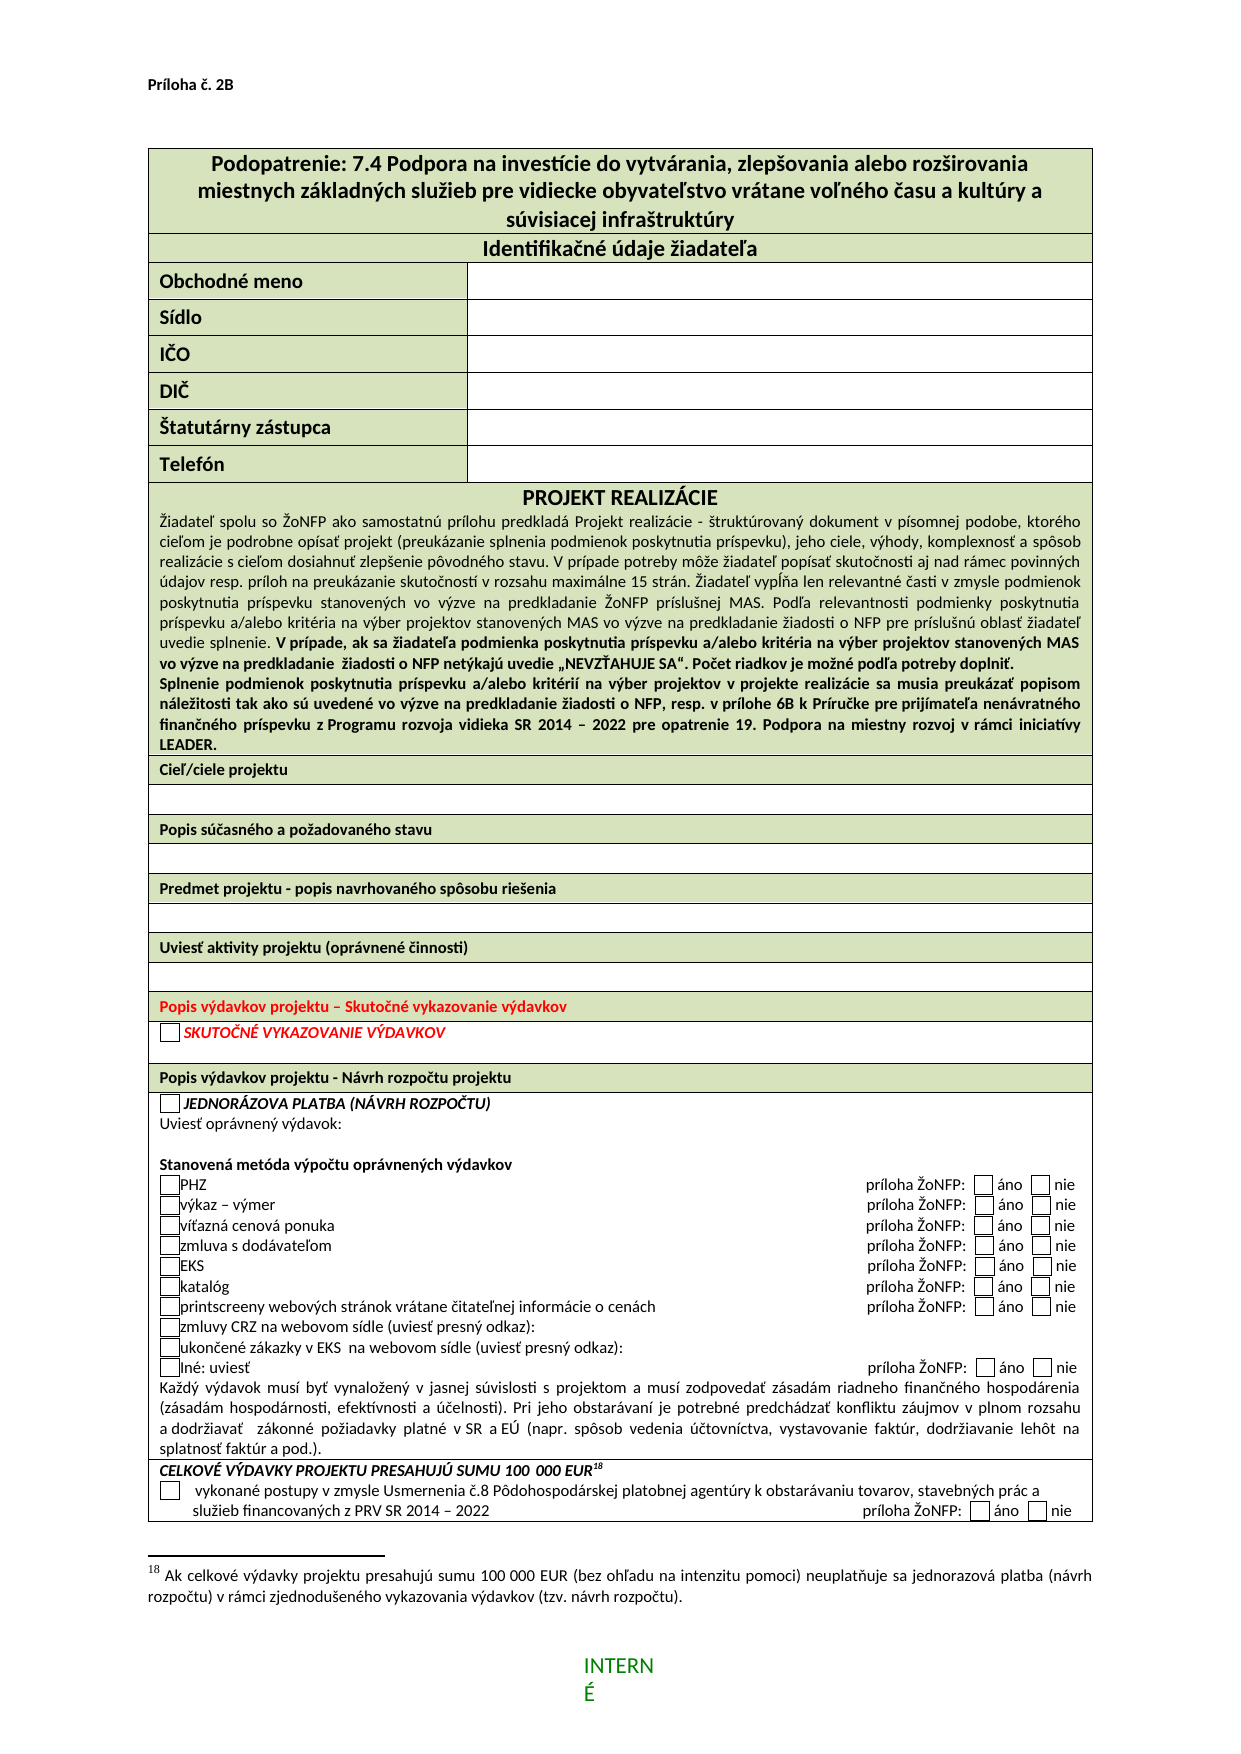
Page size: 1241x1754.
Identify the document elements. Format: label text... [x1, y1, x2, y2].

table_cell [468, 300, 1092, 335]
table_cell [468, 373, 1092, 408]
table_cell [149, 785, 1092, 814]
table_cell [149, 844, 1092, 873]
table_cell SKUTOČNÉ VYKAZOVANIE VÝDAVKOV [149, 1022, 1092, 1062]
table_cell [149, 904, 1092, 932]
table_header Podopatrenie: 7.4 Podpora na investície do vytvárania, zlepšovania alebo rozširovania miestnych základných služieb pre vidiecke obyvateľstvo vrátane voľného času a kultúry a súvisiacej infraštruktúry [149, 149, 1092, 233]
table_cell [468, 410, 1092, 445]
table_cell Identifikačné údaje žiadateľa [149, 234, 1092, 262]
table_cell Telefón [149, 446, 467, 482]
table_cell Sídlo [149, 300, 467, 335]
table_cell IČO [149, 336, 467, 372]
table_cell JEDNORÁZOVA PLATBA (NÁVRH ROZPOČTU) Uviesť oprávnený výdavok: Stanovená metóda výpočtu oprávnených výdavkov PHZ príloha ŽoNFP: áno nie výkaz – výmer príloha ŽoNFP: áno nie víťazná cenová ponuka príloha ŽoNFP: áno nie zmluva s dodávateľom príloha ŽoNFP: áno nie EKS príloha ŽoNFP: áno nie katalóg príloha ŽoNFP: áno nie printscreeny webových stránok vrátane čitateľnej informácie o cenách príloha ŽoNFP: áno nie zmluvy CRZ na webovom sídle (uviesť presný odkaz): ukončené zákazky v EKS na webovom sídle (uviesť presný odkaz): Iné: uviesť príloha ŽoNFP: áno nie Každý výdavok musí byť vynaložený v jasnej súvislosti s projektom a musí zodpovedať zásadám riadneho finančného hospodárenia (zásadám hospodárnosti, efektívnosti a účelnosti). Pri jeho obstarávaní je potrebné predchádzať konfliktu záujmov v plnom rozsahu a dodržiavať zákonné požiadavky platné v SR a EÚ (napr. spôsob vedenia účtovníctva, vystavovanie faktúr, dodržiavanie lehôt na splatnosť faktúr a pod.). [149, 1093, 1092, 1459]
table_cell [468, 446, 1092, 482]
table_cell Uviesť aktivity projektu (oprávnené činnosti) [149, 933, 1092, 962]
table_cell Popis výdavkov projektu - Návrh rozpočtu projektu [149, 1064, 1092, 1092]
table_cell Obchodné meno [149, 263, 467, 298]
table_cell [149, 963, 1092, 991]
table_cell Predmet projektu - popis navrhovaného spôsobu riešenia [149, 874, 1092, 902]
table_cell PROJEKT REALIZÁCIE Žiadateľ spolu so ŽoNFP ako samostatnú prílohu predkladá Projekt realizácie - štruktúrovaný dokument v písomnej podobe, ktorého cieľom je podrobne opísať projekt (preukázanie splnenia podmienok poskytnutia príspevku), jeho ciele, výhody, komplexnosť a spôsob realizácie s cieľom dosiahnuť zlepšenie pôvodného stavu. V prípade potreby môže žiadateľ popísať skutočnosti aj nad rámec povinných údajov resp. príloh na preukázanie skutočností v rozsahu maximálne 15 strán. Žiadateľ vypĺňa len relevantné časti v zmysle podmienok poskytnutia príspevku stanovených vo výzve na predkladanie ŽoNFP príslušnej MAS. Podľa relevantnosti podmienky poskytnutia príspevku a/alebo kritéria na výber projektov stanovených MAS vo výzve na predkladanie žiadosti o NFP pre príslušnú oblasť žiadateľ uvedie splnenie. V prípade, ak sa žiadateľa podmienka poskytnutia príspevku a/alebo kritéria na výber projektov stanovených MAS vo výzve na predkladanie žiadosti o NFP netýkajú uvedie „NEVZŤAHUJE SA“. Počet riadkov je možné podľa potreby doplniť. Splnenie podmienok poskytnutia príspevku a/alebo kritérií na výber projektov v projekte realizácie sa musia preukázať popisom náležitosti tak ako sú uvedené vo výzve na predkladanie žiadosti o NFP, resp. v prílohe 6B k Príručke pre prijímateľa nenávratného finančného príspevku z Programu rozvoja vidieka SR 2014 – 2022 pre opatrenie 19. Podpora na miestny rozvoj v rámci iniciatívy LEADER. [149, 483, 1092, 754]
table_cell Cieľ/ciele projektu [149, 756, 1092, 784]
table_cell [468, 336, 1092, 372]
table_cell Popis výdavkov projektu – Skutočné vykazovanie výdavkov [149, 992, 1092, 1021]
table_cell Popis súčasného a požadovaného stavu [149, 815, 1092, 843]
table_cell CELKOVÉ VÝDAVKY PROJEKTU PRESAHUJÚ SUMU 100 000 EUR vykonané postupy v zmysle Usmernenia č.8 Pôdohospodárskej platobnej agentúry k obstarávaniu tovarov, stavebných prác a služieb financovaných z PRV SR 2014 – 2022 príloha ŽoNFP: áno nie [149, 1460, 1092, 1521]
table_cell Štatutárny zástupca [149, 410, 467, 445]
table_cell DIČ [149, 373, 467, 408]
table_cell [468, 263, 1092, 298]
